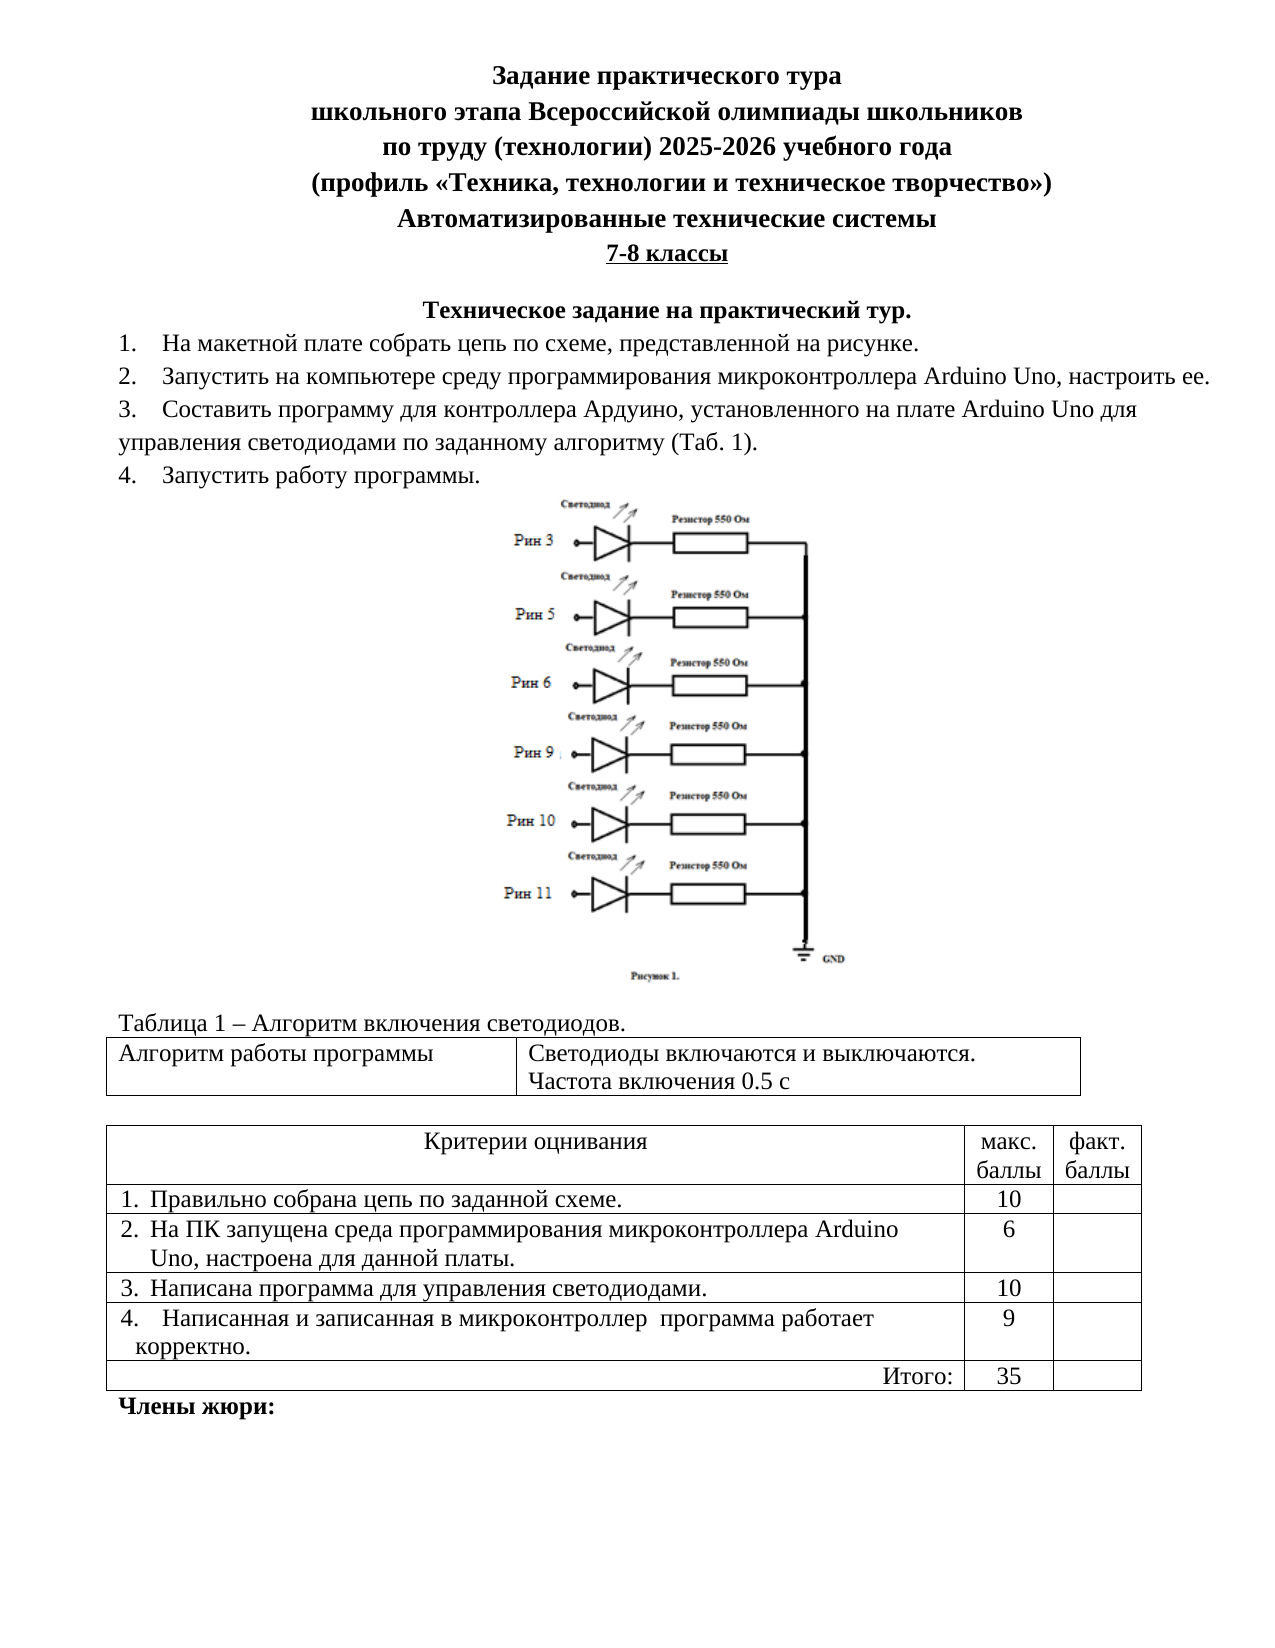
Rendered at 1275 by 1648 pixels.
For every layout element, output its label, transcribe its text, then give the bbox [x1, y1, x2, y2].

table_cell 6 [965, 1214, 1053, 1272]
table_cell 35 [965, 1361, 1053, 1390]
table_cell 10 [965, 1273, 1053, 1302]
table_header факт. баллы [1054, 1126, 1141, 1183]
text 7-8 классы [118, 238, 1216, 266]
table_cell Итого: [107, 1361, 964, 1390]
text 3. Составить программу для контроллера Ардуино, установленного на плате Arduino Uno для управления светодиодами по заданному алгоритму (Таб. 1). [118, 394, 1216, 456]
table_header Светодиоды включаются и выключаются. Частота включения 0.5 с [517, 1038, 1080, 1095]
table_cell 9 [965, 1303, 1053, 1360]
table_cell [1054, 1185, 1141, 1213]
table_cell Написанная и записанная в микроконтроллер программа работает корректно. [107, 1303, 964, 1360]
text по труду (технологии) 2025-2026 учебного года [118, 131, 1216, 162]
text 4. Запустить работу программы. [118, 460, 1216, 489]
text Члены жюри: [118, 1391, 1216, 1420]
table_header Критерии оцнивания [107, 1126, 964, 1183]
text 1. На макетной плате собрать цепь по схеме, представленной на рисунке. [118, 328, 1216, 357]
table_cell [1054, 1303, 1141, 1360]
table_cell [1054, 1361, 1141, 1390]
text Таблица 1 – Алгоритм включения светодиодов. [118, 1008, 1216, 1037]
table_cell [1054, 1214, 1141, 1272]
table_header Алгоритм работы программы [107, 1038, 516, 1095]
picture [473, 493, 861, 1004]
table_cell Написана программа для управления светодиодами. [107, 1273, 964, 1302]
text Автоматизированные технические системы [118, 202, 1216, 233]
table_cell 10 [965, 1185, 1053, 1213]
text Задание практического тура [118, 59, 1216, 90]
text школьного этапа Всероссийской олимпиады школьников [118, 95, 1216, 126]
text Техническое задание на практический тур. [118, 295, 1216, 324]
table_header макс. баллы [965, 1126, 1053, 1183]
table_cell [1054, 1273, 1141, 1302]
table_cell На ПК запущена среда программирования микроконтроллера Arduino Uno, настроена для данной платы. [107, 1214, 964, 1272]
text (профиль «Техника, технологии и техническое творчество») [118, 166, 1216, 197]
text 2. Запустить на компьютере среду программирования микроконтроллера Arduino Uno, настроить ее. [118, 361, 1216, 390]
table_cell Правильно собрана цепь по заданной схеме. [107, 1185, 964, 1213]
